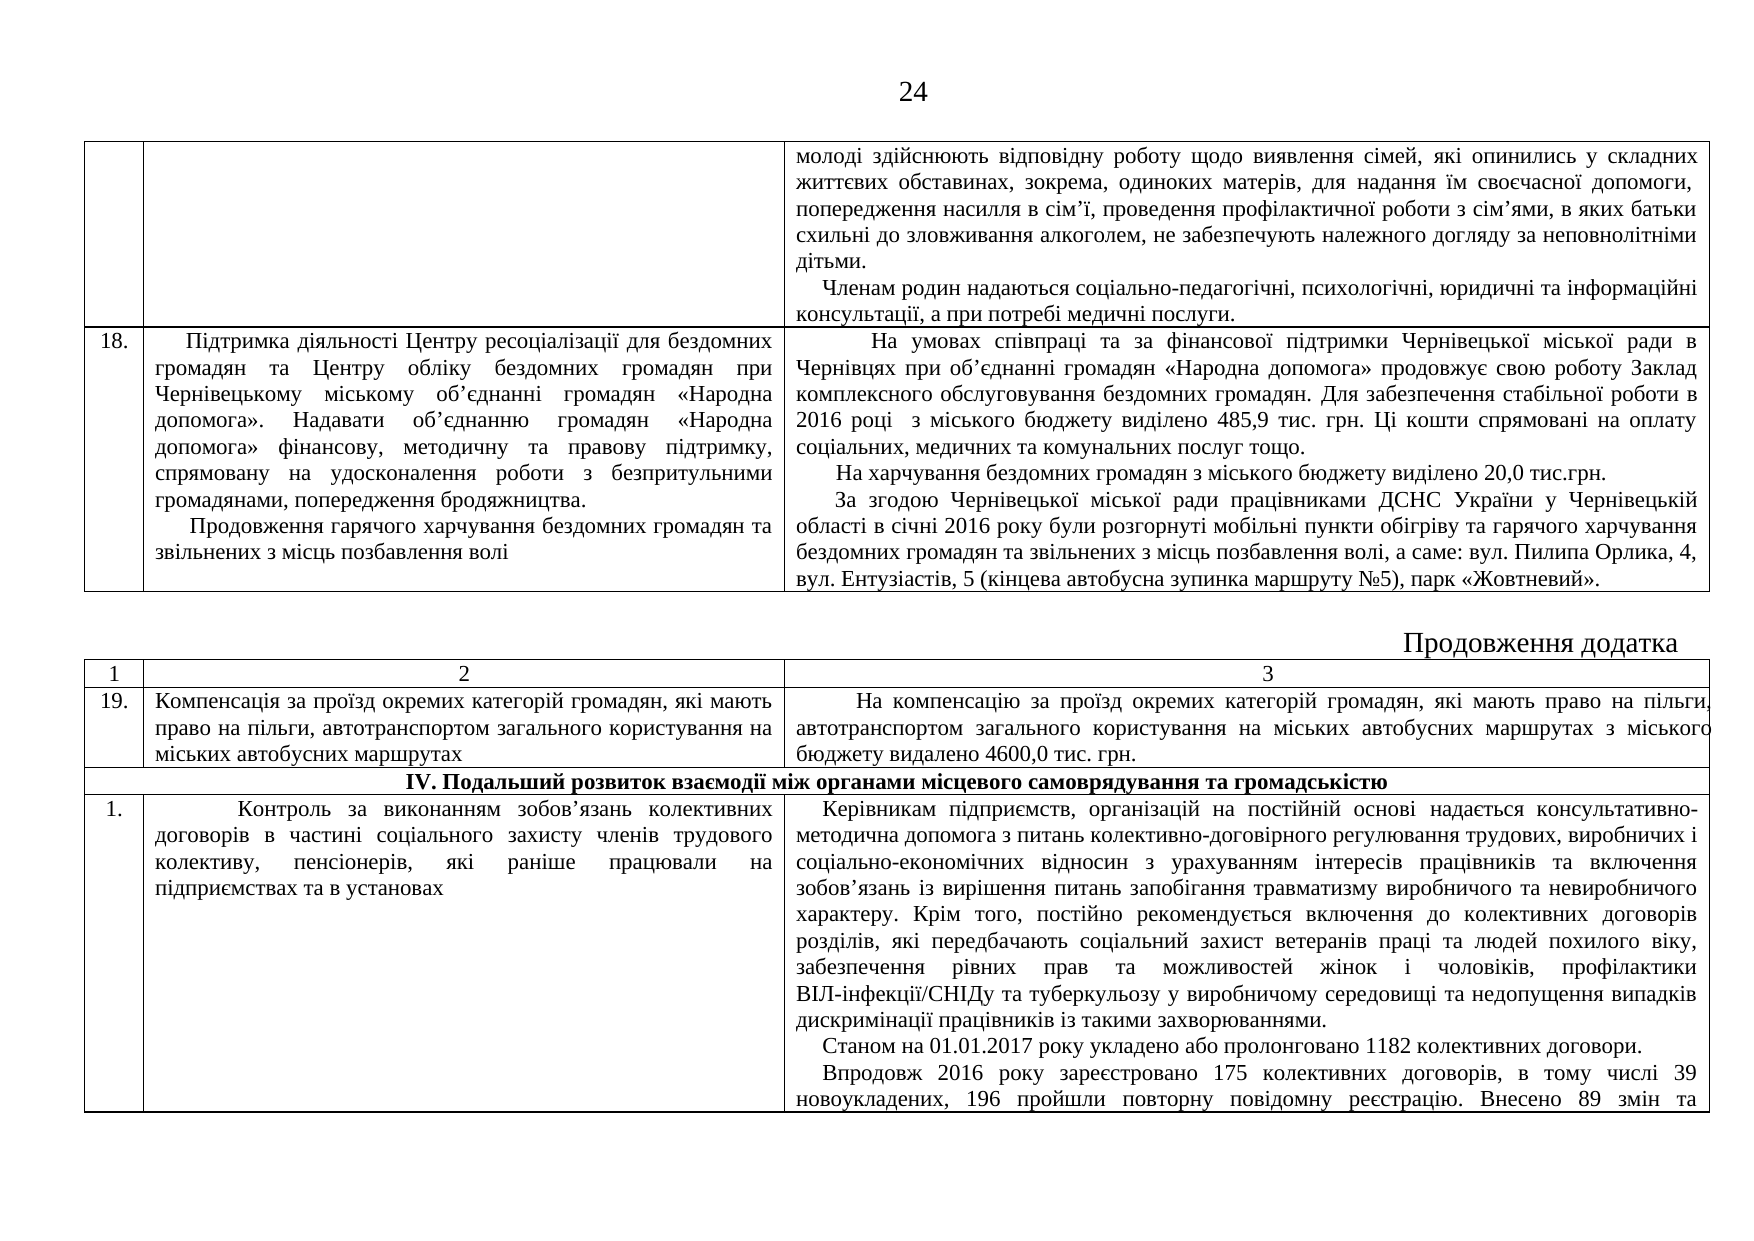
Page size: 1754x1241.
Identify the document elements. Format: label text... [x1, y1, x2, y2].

table_cell 18. [85, 328, 143, 591]
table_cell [144, 795, 784, 1111]
table_header 3 [785, 660, 1709, 687]
table_cell [144, 142, 784, 326]
table_cell [85, 142, 143, 326]
table_cell Компенсація за проїзд окремих категорій громадян, які мають право на пільги, автотранспортом загального користування на міських автобусних маршрутах [144, 688, 784, 767]
table_cell На умовах співпраці та за фінансової підтримки Чернівецької міської ради в Чернівцях при об’єднанні громадян «Народна допомога» продовжує свою роботу Заклад комплексного обслуговування бездомних громадян. Для забезпечення стабільної роботи в 2016 році з міського бюджету виділено 485,9 тис. грн. Ці кошти спрямовані на оплату соціальних, медичних та комунальних послуг тощо. На харчування бездомних громадян з міського бюджету виділено 20,0 тис.грн. За згодою Чернівецької міської ради працівниками ДСНС України у Чернівецькій області в січні 2016 року були розгорнуті мобільні пункти обігріву та гарячого харчування бездомних громадян та звільнених з місць позбавлення волі, а саме: вул. Пилипа Орлика, 4, вул. Ентузіастів, 5 (кінцева автобусна зупинка маршруту №5), парк «Жовтневий». [785, 328, 1709, 591]
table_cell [785, 142, 1709, 326]
table_cell Підтримка діяльності Центру ресоціалізації для бездомних громадян та Центру обліку бездомних громадян при Чернівецькому міському об’єднанні громадян «Народна допомога». Надавати об’єднанню громадян «Народна допомога» фінансову, методичну та правову підтримку, спрямовану на удосконалення роботи з безпритульними громадянами, попередження бродяжництва. Продовження гарячого харчування бездомних громадян та звільнених з місць позбавлення волі [144, 328, 784, 591]
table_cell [785, 795, 1709, 1111]
table_cell На компенсацію за проїзд окремих категорій громадян, які мають право на пільги, автотранспортом загального користування на міських автобусних маршрутах з міського бюджету видалено 4600,0 тис. грн. [785, 688, 1709, 767]
table_header 2 [144, 660, 784, 687]
table_cell ІV. Подальший розвиток взаємодії між органами місцевого самоврядування та громадськістю [85, 768, 1709, 794]
table_header 1 [85, 660, 143, 687]
table_cell 19. [85, 688, 143, 767]
text Продовження додатка [148, 626, 1678, 659]
table_cell 1. [85, 795, 143, 1111]
